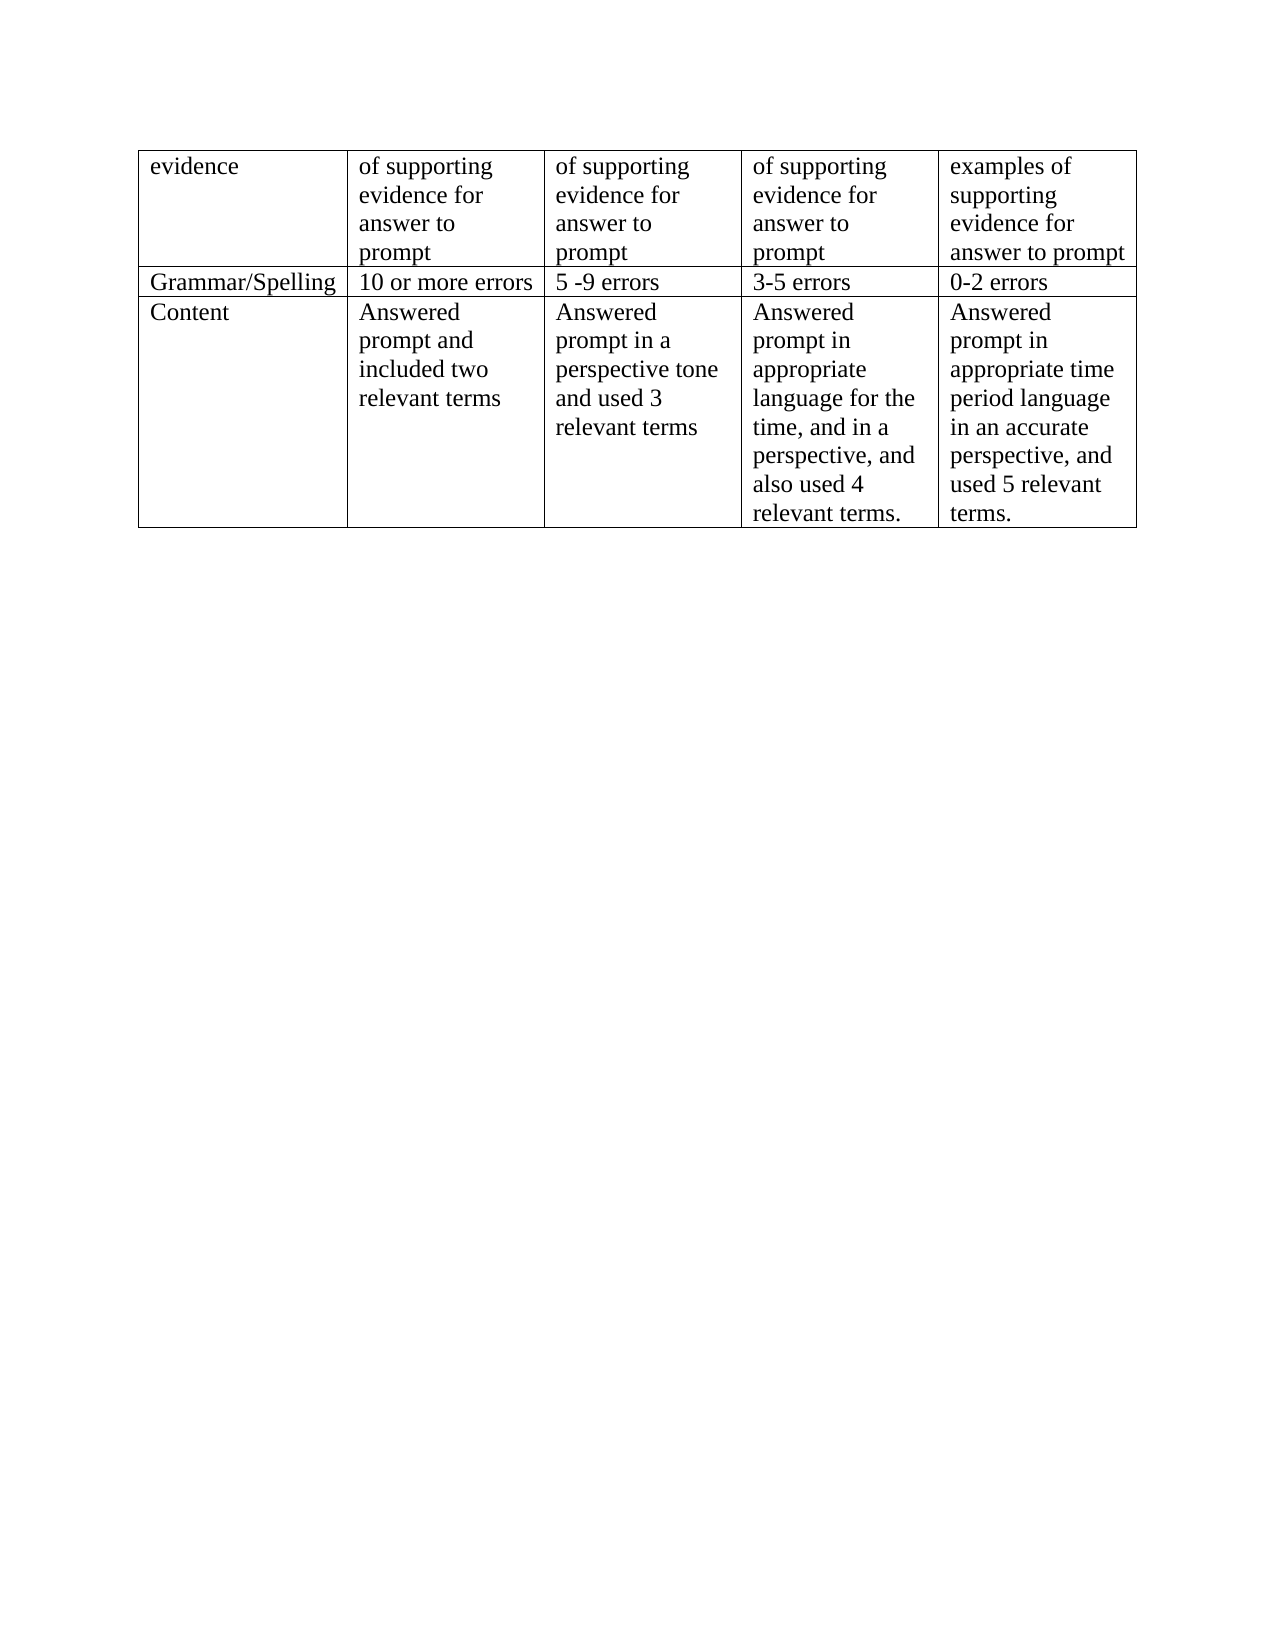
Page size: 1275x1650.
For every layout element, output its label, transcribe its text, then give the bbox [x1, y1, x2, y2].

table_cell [742, 151, 938, 266]
table_cell 0-2 errors [939, 267, 1136, 296]
table_cell Answered prompt and included two relevant terms [348, 297, 544, 527]
table_cell Content [139, 297, 347, 527]
table_cell Answered prompt in appropriate language for the time, and in a perspective, and also used 4 relevant terms. [742, 297, 938, 527]
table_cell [939, 151, 1136, 266]
table_cell Answered prompt in a perspective tone and used 3 relevant terms [545, 297, 741, 527]
table_cell 10 or more errors [348, 267, 544, 296]
table_cell 3-5 errors [742, 267, 938, 296]
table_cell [545, 151, 741, 266]
table_cell Answered prompt in appropriate time period language in an accurate perspective, and used 5 relevant terms. [939, 297, 1136, 527]
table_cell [348, 151, 544, 266]
table_cell Grammar/Spelling [139, 267, 347, 296]
table_cell 5 -9 errors [545, 267, 741, 296]
table_cell Supporting evidence [139, 151, 347, 266]
